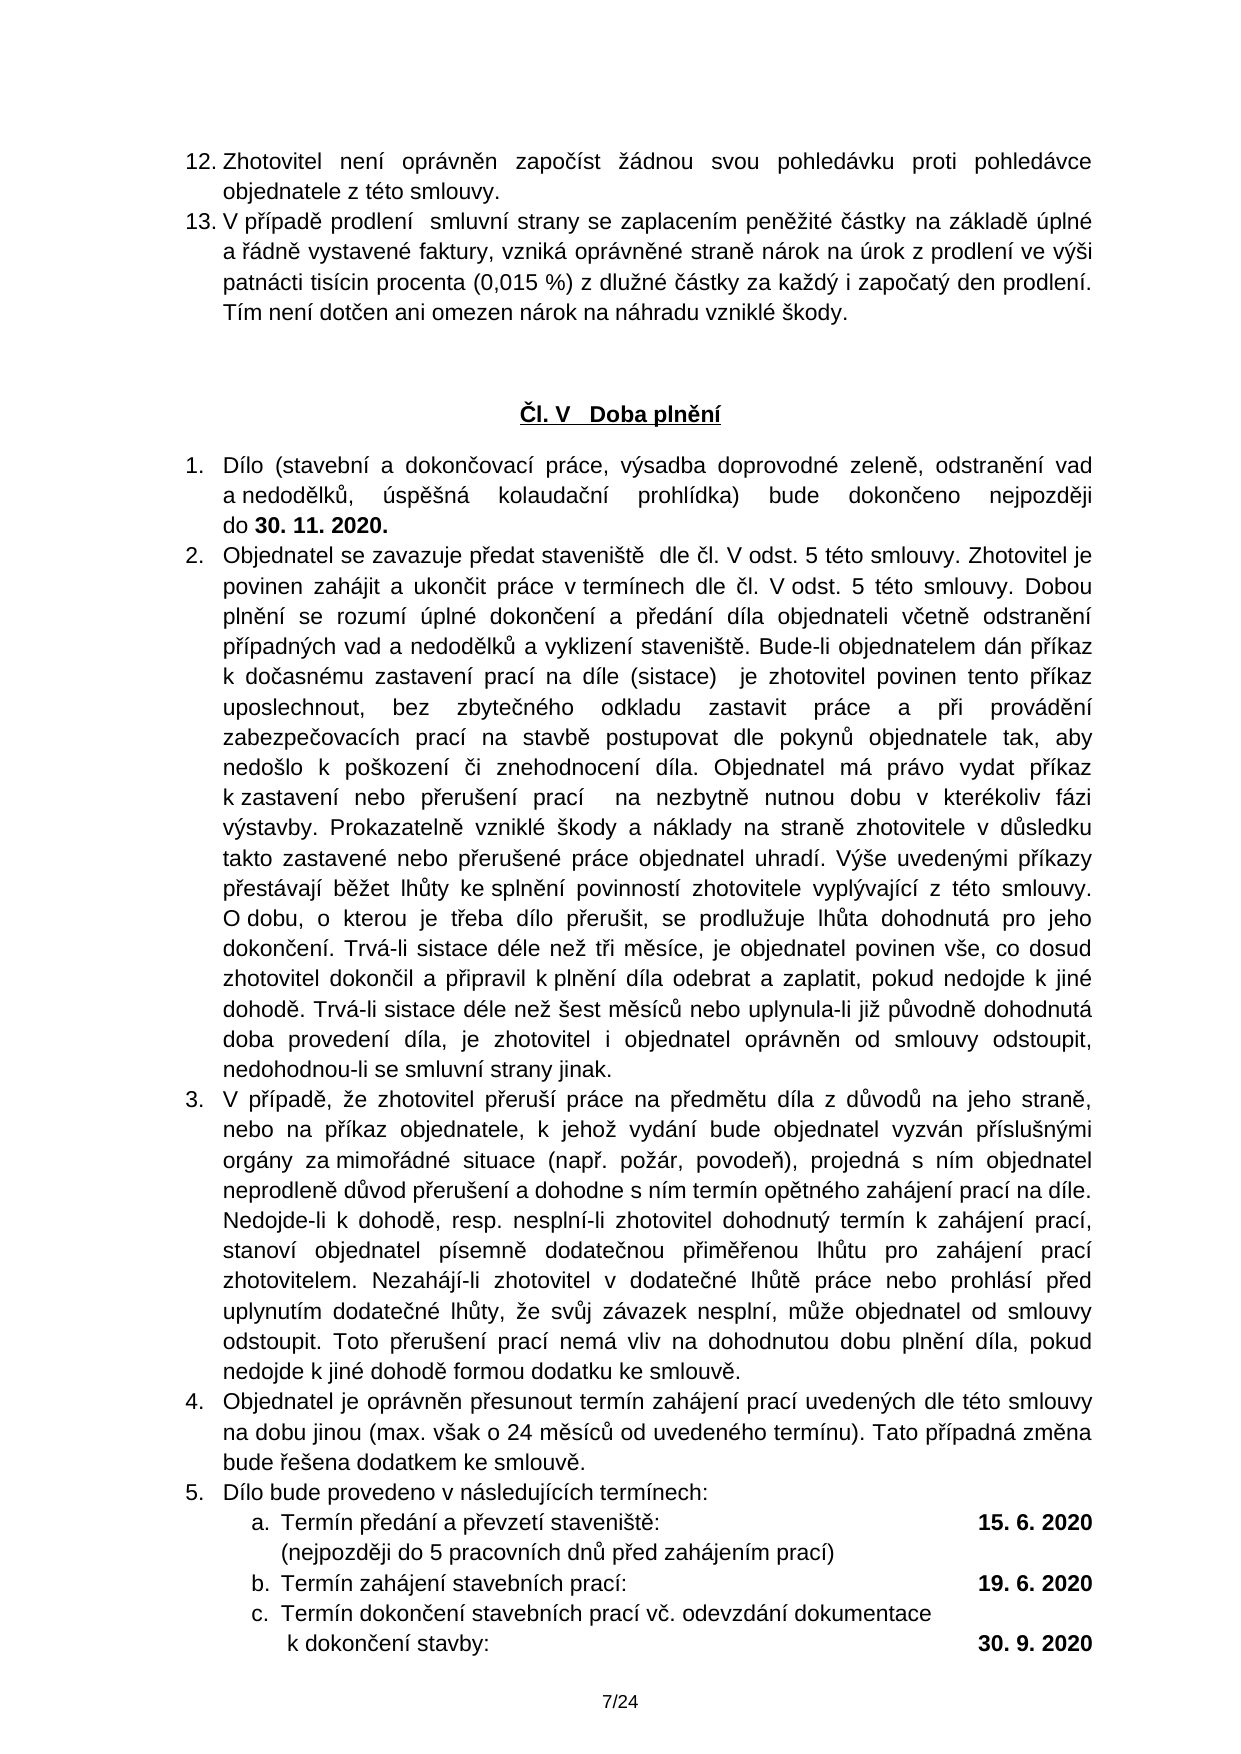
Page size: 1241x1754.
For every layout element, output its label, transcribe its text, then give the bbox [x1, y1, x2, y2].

list V případě prodlení smluvní strany se zaplacením peněžité částky na základě úplné a řádně vystavené faktury, vzniká oprávněné straně nárok na úrok z prodlení ve výši patnácti tisícin procenta (0,015 %) z dlužné částky za každý i započatý den prodlení. Tím není dotčen ani omezen nárok na náhradu vzniklé škody. [185, 208, 1092, 325]
list (nejpozději do 5 pracovních dnů před zahájením prací) [281, 1539, 1092, 1566]
list Termín předání a převzetí staveniště: 15. 6. 2020 [251, 1509, 1092, 1536]
text Čl. V Doba plnění [148, 401, 1092, 427]
list V případě, že zhotovitel přeruší práce na předmětu díla z důvodů na jeho straně, nebo na příkaz objednatele, k jehož vydání bude objednatel vyzván příslušnými orgány za mimořádné situace (např. požár, povodeň), projedná s ním objednatel neprodleně důvod přerušení a dohodne s ním termín opětného zahájení prací na díle. Nedojde-li k dohodě, resp. nesplní-li zhotovitel dohodnutý termín k zahájení prací, stanoví objednatel písemně dodatečnou přiměřenou lhůtu pro zahájení prací zhotovitelem. Nezahájí-li zhotovitel v dodatečné lhůtě práce nebo prohlásí před uplynutím dodatečné lhůty, že svůj závazek nesplní, může objednatel od smlouvy odstoupit. Toto přerušení prací nemá vliv na dohodnutou dobu plnění díla, pokud nedojde k jiné dohodě formou dodatku ke smlouvě. [185, 1086, 1092, 1384]
list Termín zahájení stavebních prací: 19. 6. 2020 [251, 1569, 1092, 1596]
list Zhotovitel není oprávněn započíst žádnou svou pohledávku proti pohledávce objednatele z této smlouvy. [185, 148, 1092, 204]
list Dílo (stavební a dokončovací práce, výsadba doprovodné zeleně, odstranění vad a nedodělků, úspěšná kolaudační prohlídka) bude dokončeno nejpozději do 30. 11. 2020. [185, 452, 1092, 539]
list Termín dokončení stavebních prací vč. odevzdání dokumentace [251, 1600, 1092, 1626]
list Objednatel je oprávněn přesunout termín zahájení prací uvedených dle této smlouvy na dobu jinou (max. však o 24 měsíců od uvedeného termínu). Tato případná změna bude řešena dodatkem ke smlouvě. [185, 1388, 1092, 1475]
list Dílo bude provedeno v následujících termínech: [185, 1479, 1092, 1505]
list k dokončení stavby: 30. 9. 2020 [281, 1630, 1092, 1656]
list Objednatel se zavazuje předat staveniště dle čl. V odst. 5 této smlouvy. Zhotovitel je povinen zahájit a ukončit práce v termínech dle čl. V odst. 5 této smlouvy. Dobou plnění se rozumí úplné dokončení a předání díla objednateli včetně odstranění případných vad a nedodělků a vyklizení staveniště. Bude-li objednatelem dán příkaz k dočasnému zastavení prací na díle (sistace) je zhotovitel povinen tento příkaz uposlechnout, bez zbytečného odkladu zastavit práce a při provádění zabezpečovacích prací na stavbě postupovat dle pokynů objednatele tak, aby nedošlo k poškození či znehodnocení díla. Objednatel má právo vydat příkaz k zastavení nebo přerušení prací na nezbytně nutnou dobu v kterékoliv fázi výstavby. Prokazatelně vzniklé škody a náklady na straně zhotovitele v důsledku takto zastavené nebo přerušené práce objednatel uhradí. Výše uvedenými příkazy přestávají běžet lhůty ke splnění povinností zhotovitele vyplývající z této smlouvy. O dobu, o kterou je třeba dílo přerušit, se prodlužuje lhůta dohodnutá pro jeho dokončení. Trvá-li sistace déle než tři měsíce, je objednatel povinen vše, co dosud zhotovitel dokončil a připravil k plnění díla odebrat a zaplatit, pokud nedojde k jiné dohodě. Trvá-li sistace déle než šest měsíců nebo uplynula-li již původně dohodnutá doba provedení díla, je zhotovitel i objednatel oprávněn od smlouvy odstoupit, nedohodnou-li se smluvní strany jinak. [185, 542, 1092, 1082]
